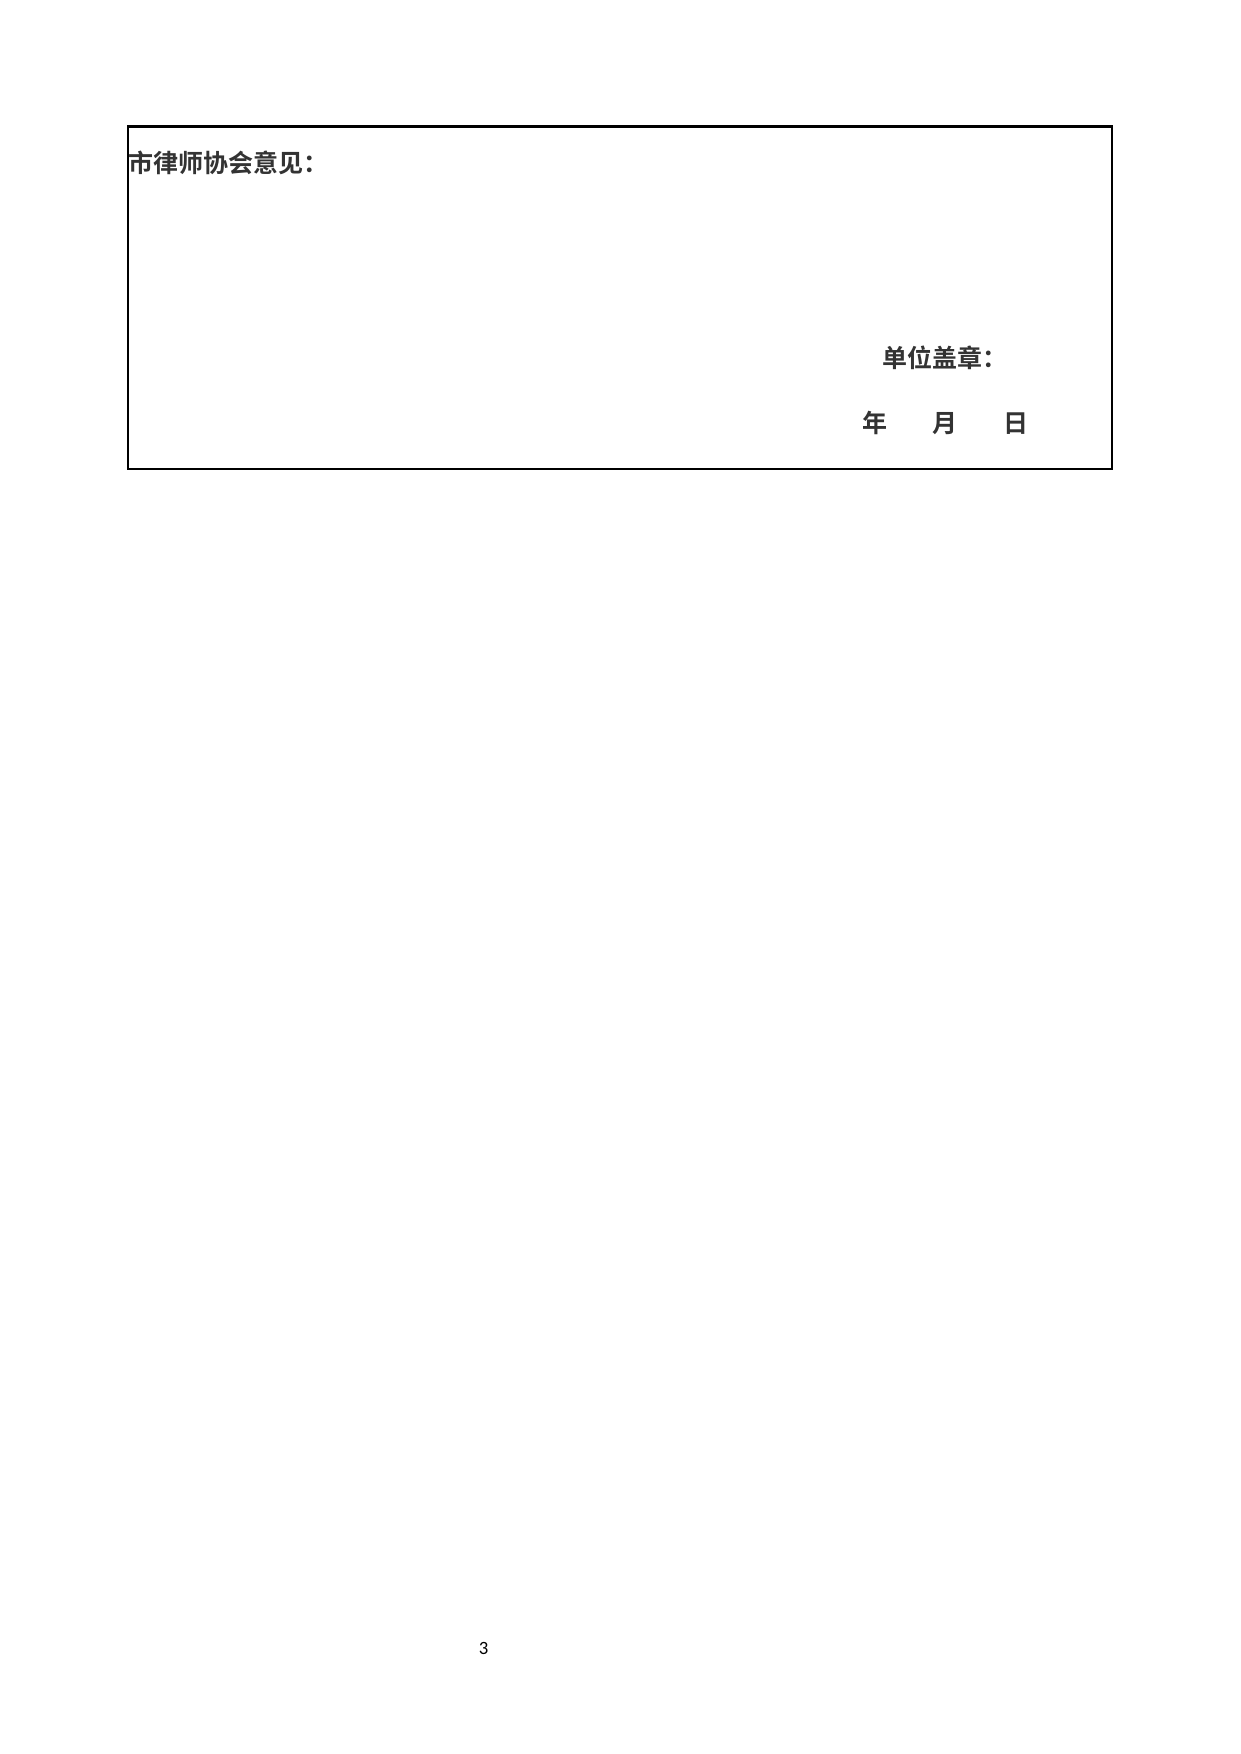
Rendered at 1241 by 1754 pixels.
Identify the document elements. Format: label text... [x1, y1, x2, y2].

table_cell 市律师协会意见： 单位盖章： 年 月 日 [129, 128, 1111, 468]
